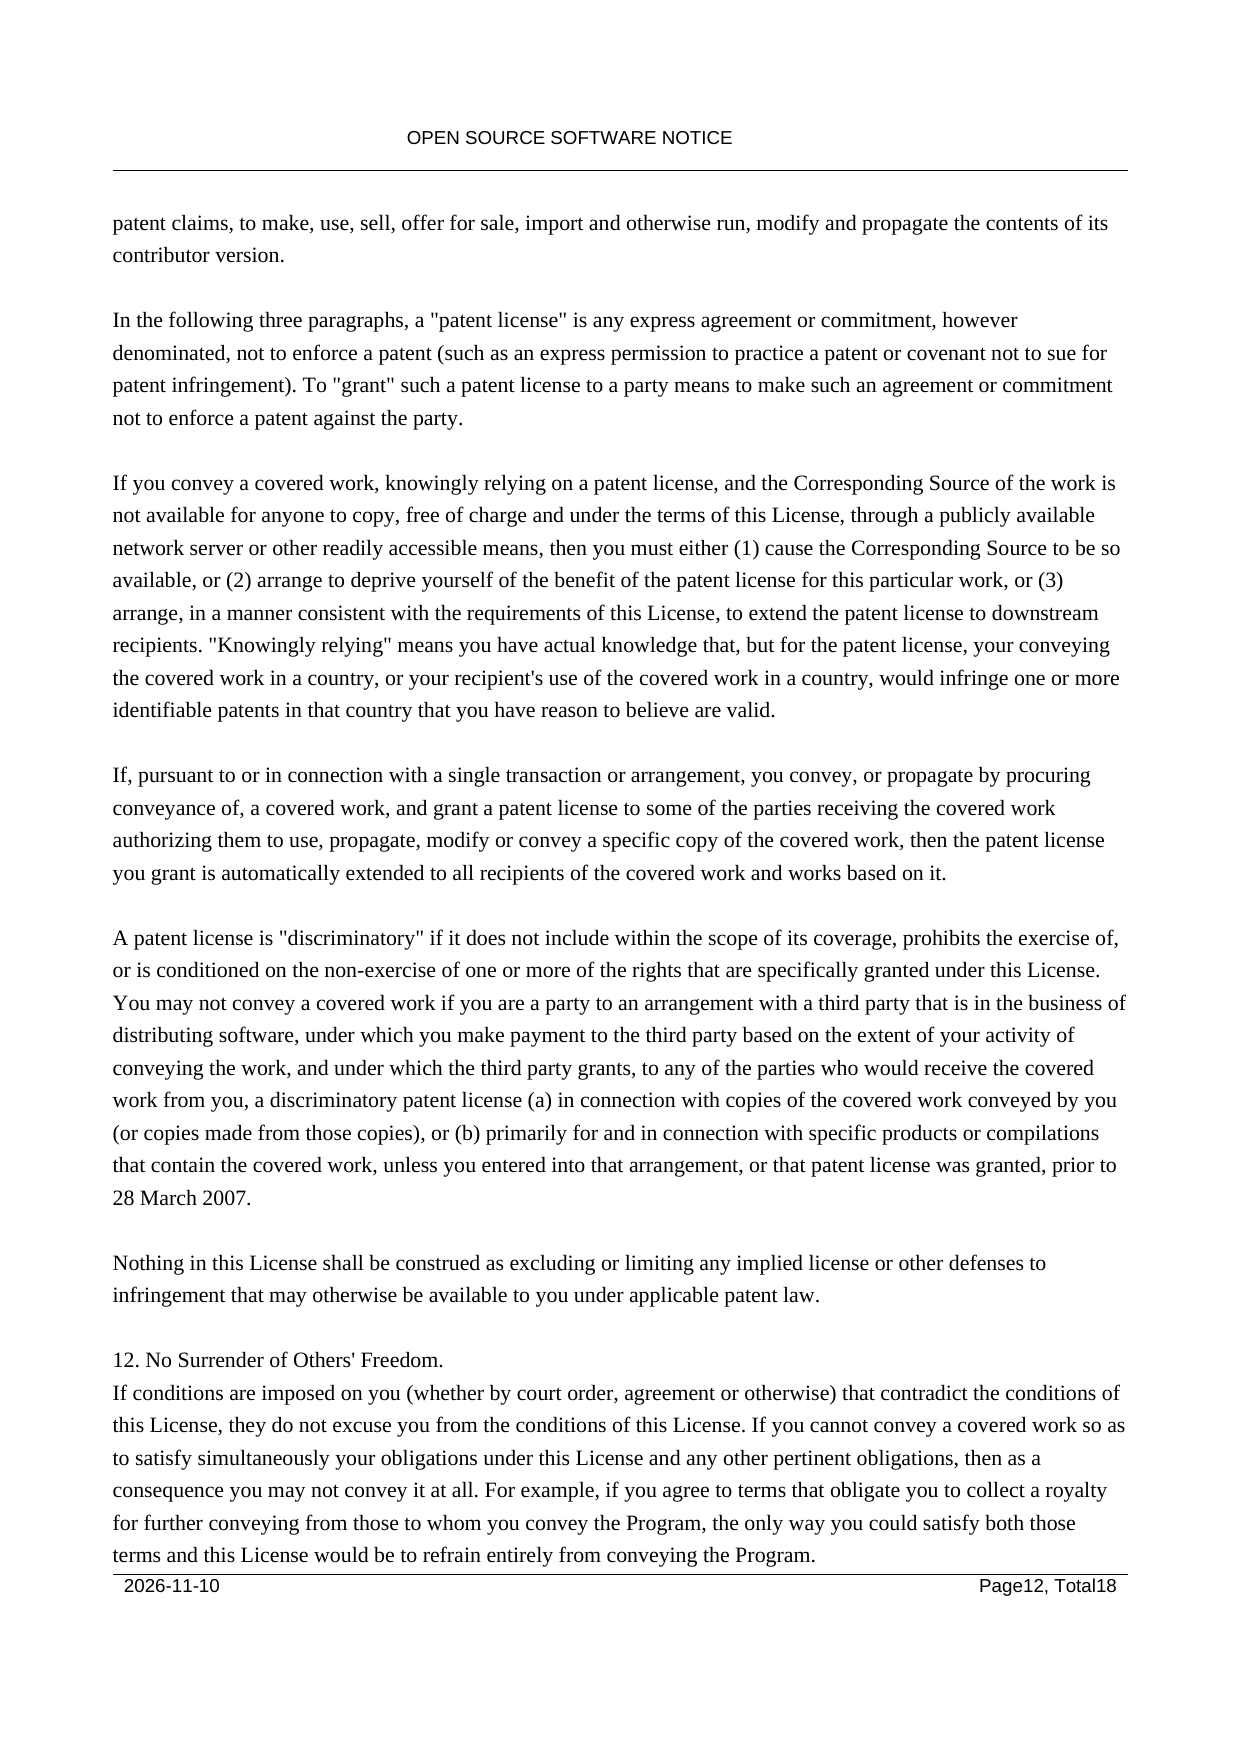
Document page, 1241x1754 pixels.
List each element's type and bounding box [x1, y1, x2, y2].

text [112, 206, 1128, 1571]
